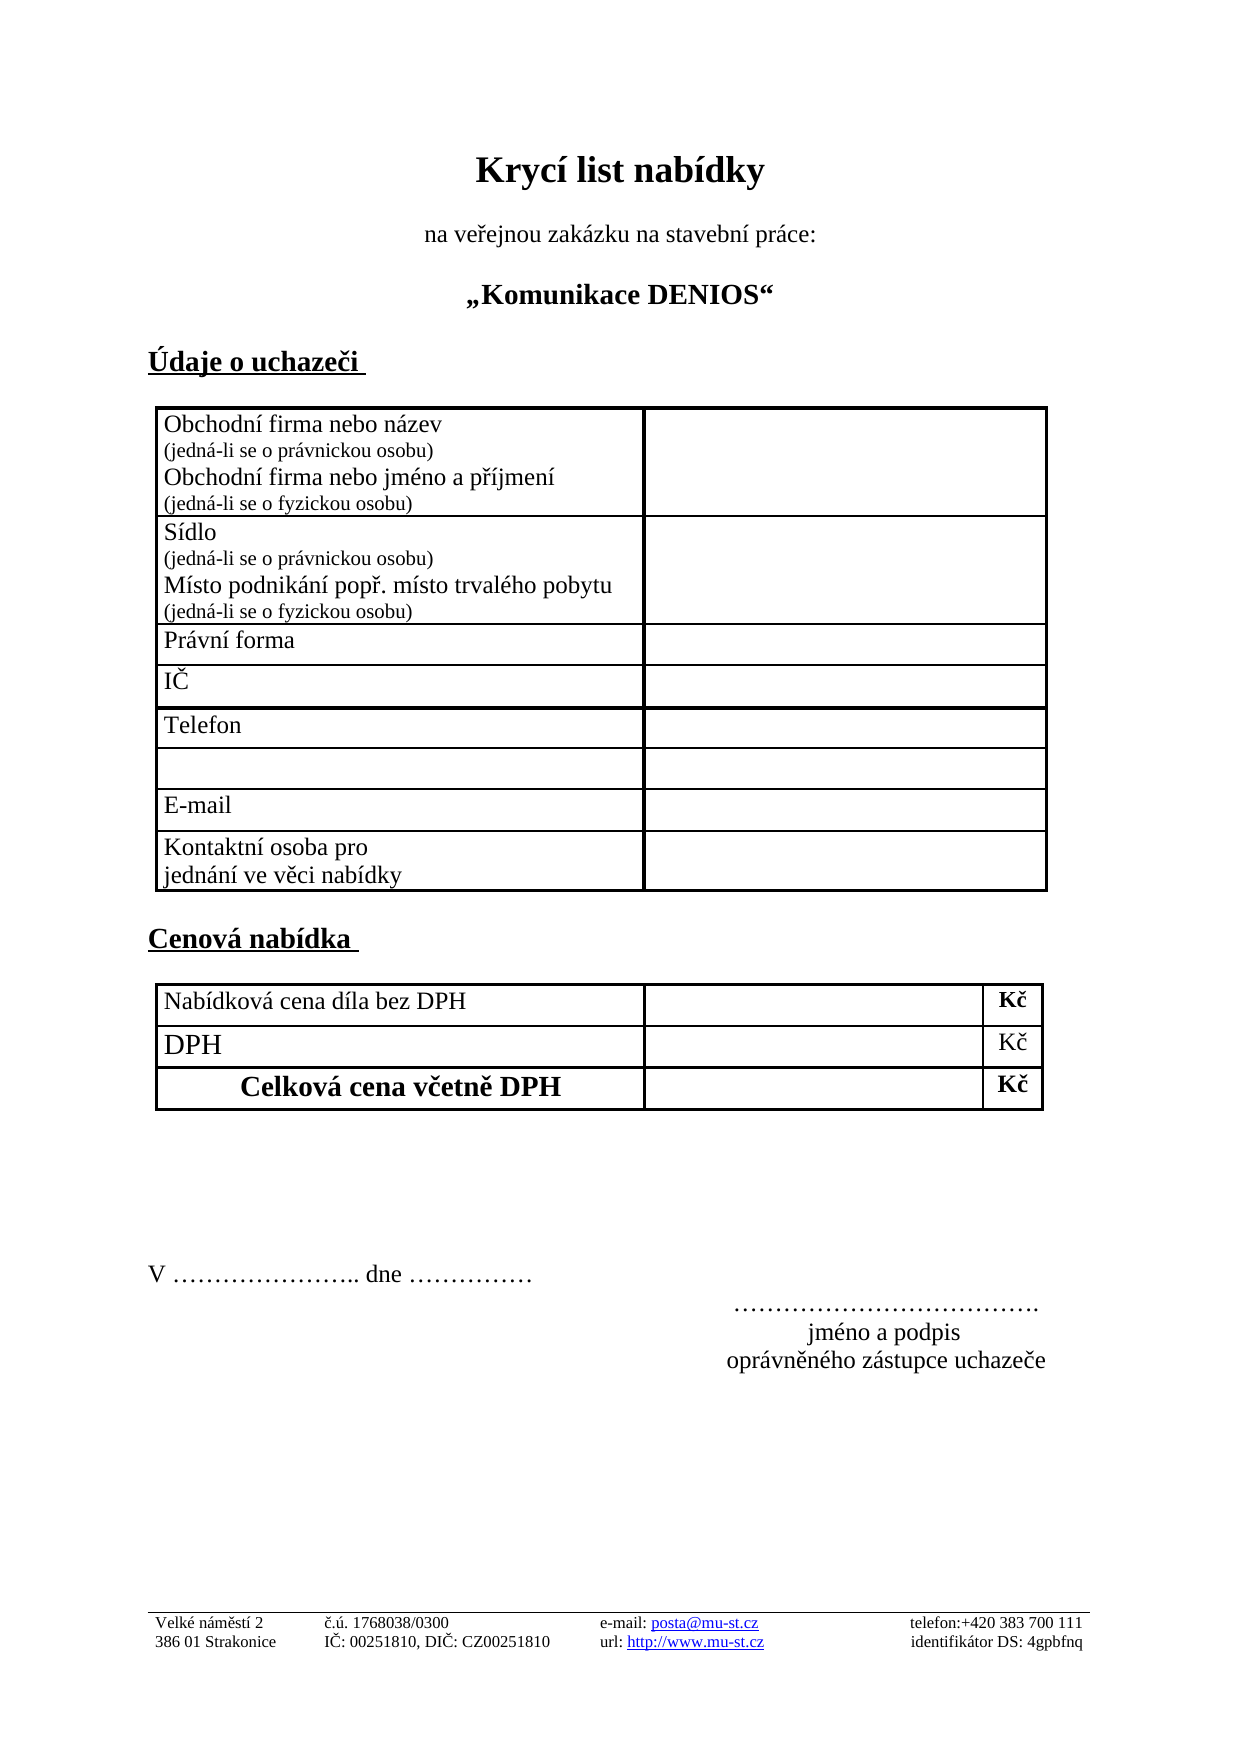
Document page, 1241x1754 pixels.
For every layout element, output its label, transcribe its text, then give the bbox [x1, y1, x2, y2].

table_cell [646, 710, 1045, 747]
text oprávněného zástupce uchazeče [590, 1345, 1093, 1374]
table_cell [646, 666, 1045, 706]
table_cell [646, 749, 1045, 788]
table_cell Sídlo (jedná-li se o právnickou osobu) Místo podnikání popř. místo trvalého pobytu (jedná-li se o fyzickou osobu) [158, 517, 642, 623]
table_cell IČ [158, 666, 642, 706]
table_header [646, 986, 982, 1025]
table_cell Kč [984, 1069, 1041, 1107]
table_cell DPH [158, 1027, 643, 1066]
table_header Obchodní firma nebo název (jedná-li se o právnickou osobu) Obchodní firma nebo jméno a příjmení (jedná-li se o fyzickou osobu) [158, 410, 642, 515]
text „Komunikace DENIOS“ [148, 277, 1093, 311]
table_cell E-mail [158, 790, 642, 829]
table_cell [646, 517, 1045, 623]
table_cell [158, 749, 642, 788]
text ………………………………. [664, 1288, 1093, 1317]
table_cell Telefon [158, 710, 642, 747]
table_cell Právní forma [158, 625, 642, 664]
table_cell [646, 1069, 982, 1107]
table_cell [646, 1027, 982, 1066]
table_header [646, 410, 1045, 515]
text jméno a podpis [590, 1317, 1093, 1345]
table_header Nabídková cena díla bez DPH [158, 986, 643, 1025]
text na veřejnou zakázku na stavební práce: [148, 219, 1093, 248]
table_cell [646, 790, 1045, 829]
subtitle Krycí list nabídky [148, 148, 1093, 191]
table_cell Kč [984, 1027, 1041, 1066]
table_header Kč [984, 986, 1041, 1025]
subtitle Cenová nabídka [148, 921, 1093, 954]
table_cell Celková cena včetně DPH [158, 1069, 643, 1107]
table_cell [646, 832, 1045, 889]
table_cell [646, 625, 1045, 664]
text V ………………….. dne …………… [148, 1259, 1093, 1288]
table_cell Kontaktní osoba pro jednání ve věci nabídky [158, 832, 642, 889]
subtitle Údaje o uchazeči [148, 344, 1093, 378]
